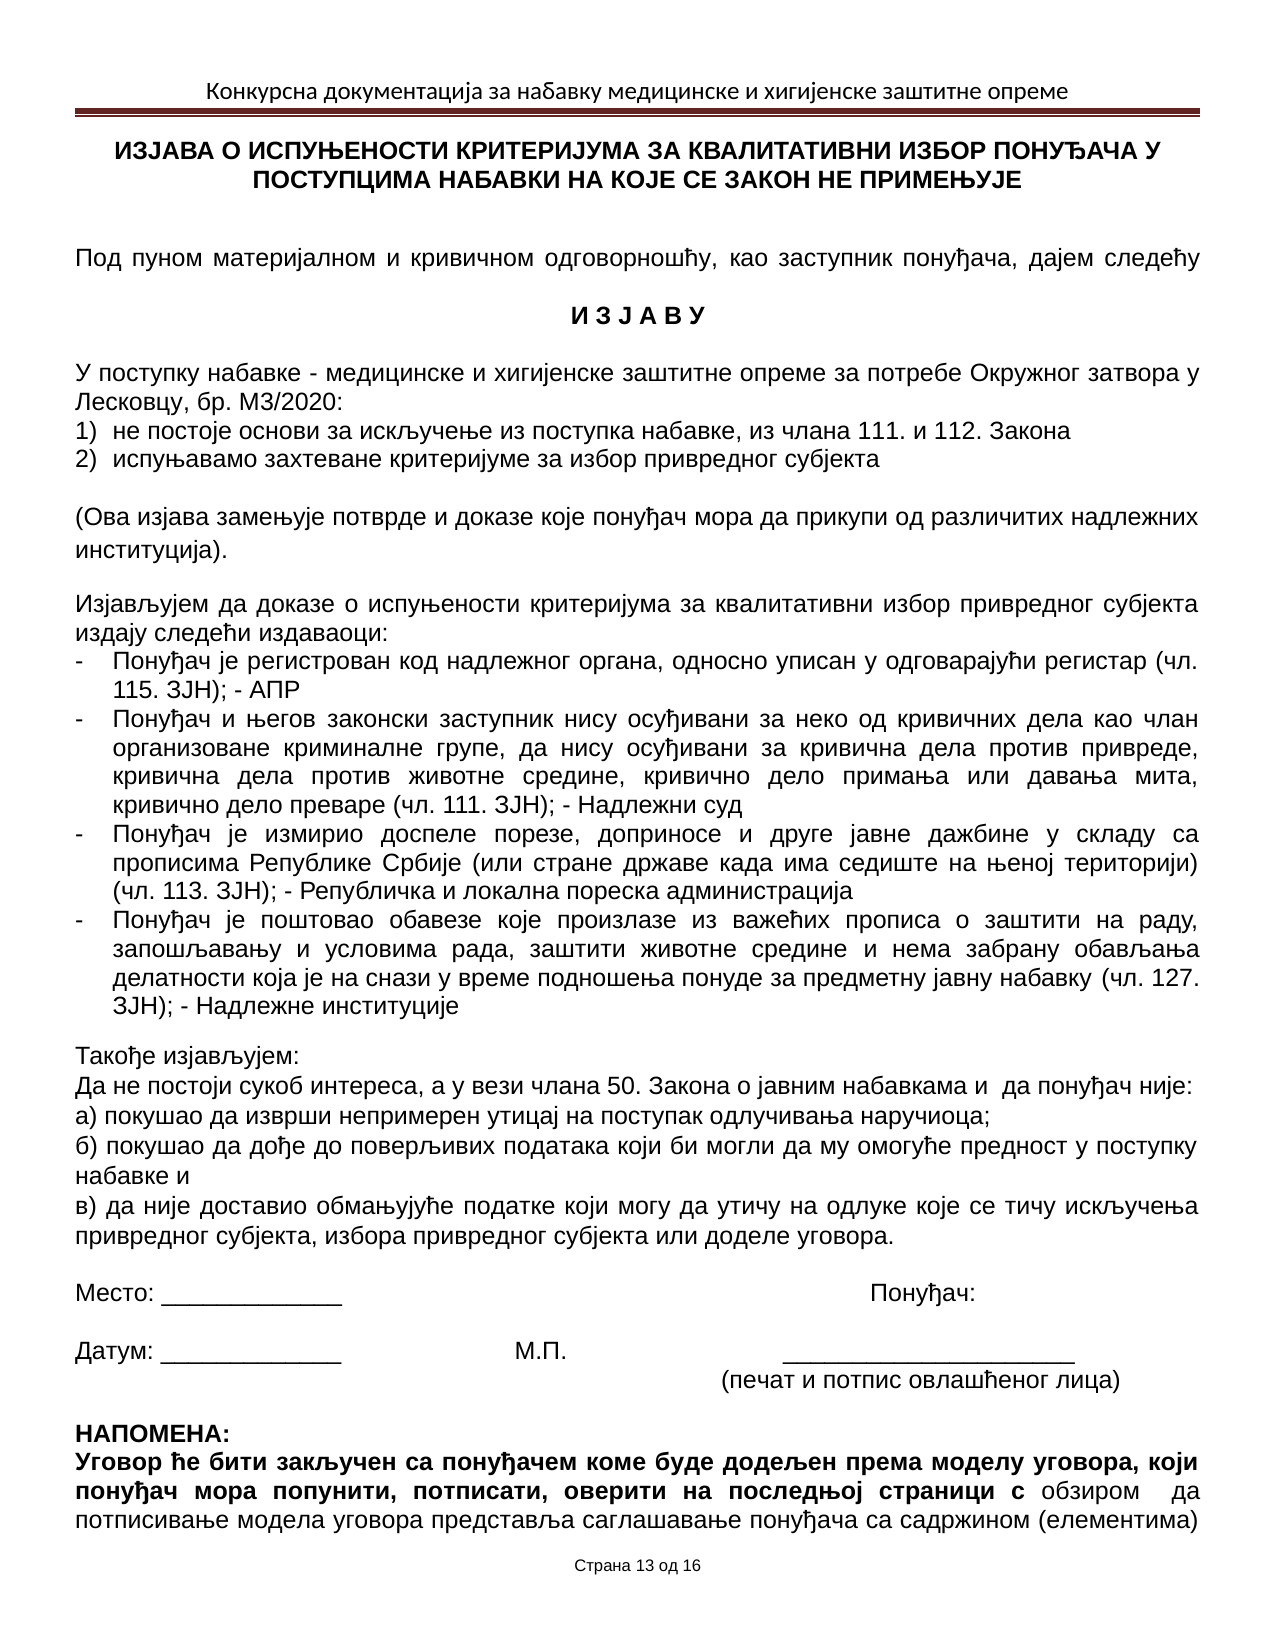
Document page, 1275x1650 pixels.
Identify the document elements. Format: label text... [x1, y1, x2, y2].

text Такође изјављујем: [75, 1041, 1200, 1070]
list Понуђач је измирио доспеле порезе, доприносе и друге јавне дажбине у складу са прописима Републике Србије (или стране државе када има седиште на њеној територији) (чл. 113. ЗЈН); - Републичка и локална пореска администрација [75, 819, 1200, 905]
text НАПОМЕНА: [75, 1418, 1200, 1447]
list не постоје основи за искључење из поступка набавке, из члана 111. и 112. Закона [75, 416, 1200, 444]
text б) покушао да дође до поверљивих података који би могли да му омогуће предност у поступку набавке и [75, 1130, 1200, 1190]
text И З Ј А В У [75, 301, 1200, 329]
text Место: _____________ Понуђач: [75, 1278, 1200, 1307]
text Да не постоји сукоб интереса, а у вези члана 50. Закона о јавним набавкама и да понуђач није: [75, 1070, 1200, 1100]
text а) покушао да изврши непримерен утицај на поступак одлучивања наручиоца; [75, 1100, 1200, 1130]
list Понуђач је регистрован код надлежног органа, односно уписан у одговарајући регистар (чл. 115. ЗЈН); - АПР [75, 646, 1200, 704]
text (печат и потпис овлашћеног лица) [75, 1365, 1200, 1393]
list испуњавамо захтеване критеријуме за избор привредног субјекта [75, 444, 1200, 473]
text ИЗЈАВА О ИСПУЊЕНОСТИ КРИТЕРИЈУМА ЗА КВАЛИТАТИВНИ ИЗБОР ПОНУЂАЧА У ПОСТУПЦИМА НАБАВКИ НА КОЈЕ СЕ ЗАКОН НЕ ПРИМЕЊУЈЕ [75, 136, 1200, 194]
text У поступку набавке - медицинске и хигијенске заштитне опреме за потребе Окружног затвора у Лесковцу, бр. М3/2020: [75, 358, 1200, 416]
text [75, 1447, 1200, 1533]
text Датум: _____________ М.П. _____________________ [47, 1336, 1200, 1365]
text Под пуном материјалном и кривичном одговорношћу, као заступник понуђача, дајем следећу [75, 243, 1200, 301]
text Изјављујем да доказе о испуњености критеријума за квалитативни избор привредног субјекта издају следећи издаваоци: [75, 589, 1200, 646]
list Понуђач и његов законски заступник нису осуђивани за неко од кривичних дела као члан организоване криминалне групе, да нису осуђивани за кривична дела против привреде, кривична дела против животне средине, кривично дело примања или давања мита, кривично дело преваре (чл. 111. ЗЈН); - Надлежни суд [75, 704, 1200, 819]
text (Ова изјава замењује потврде и доказе које понуђач мора да прикупи од различитих надлежних институција). [75, 502, 1200, 564]
list Понуђач је поштовао обавезе које произлазе из важећих прописа о заштити на раду, запошљавању и условима рада, заштити животне средине и нема забрану обављања делатности која је на снази у време подношења понуде за предметну јавну набавку (чл. 127. ЗЈН); - Надлежне институције [75, 905, 1200, 1020]
text в) да није доставио обмањујуће податке који могу да утичу на одлуке које се тичу искључења привредног субјекта, избора привредног субјекта или доделе уговора. [75, 1190, 1200, 1250]
